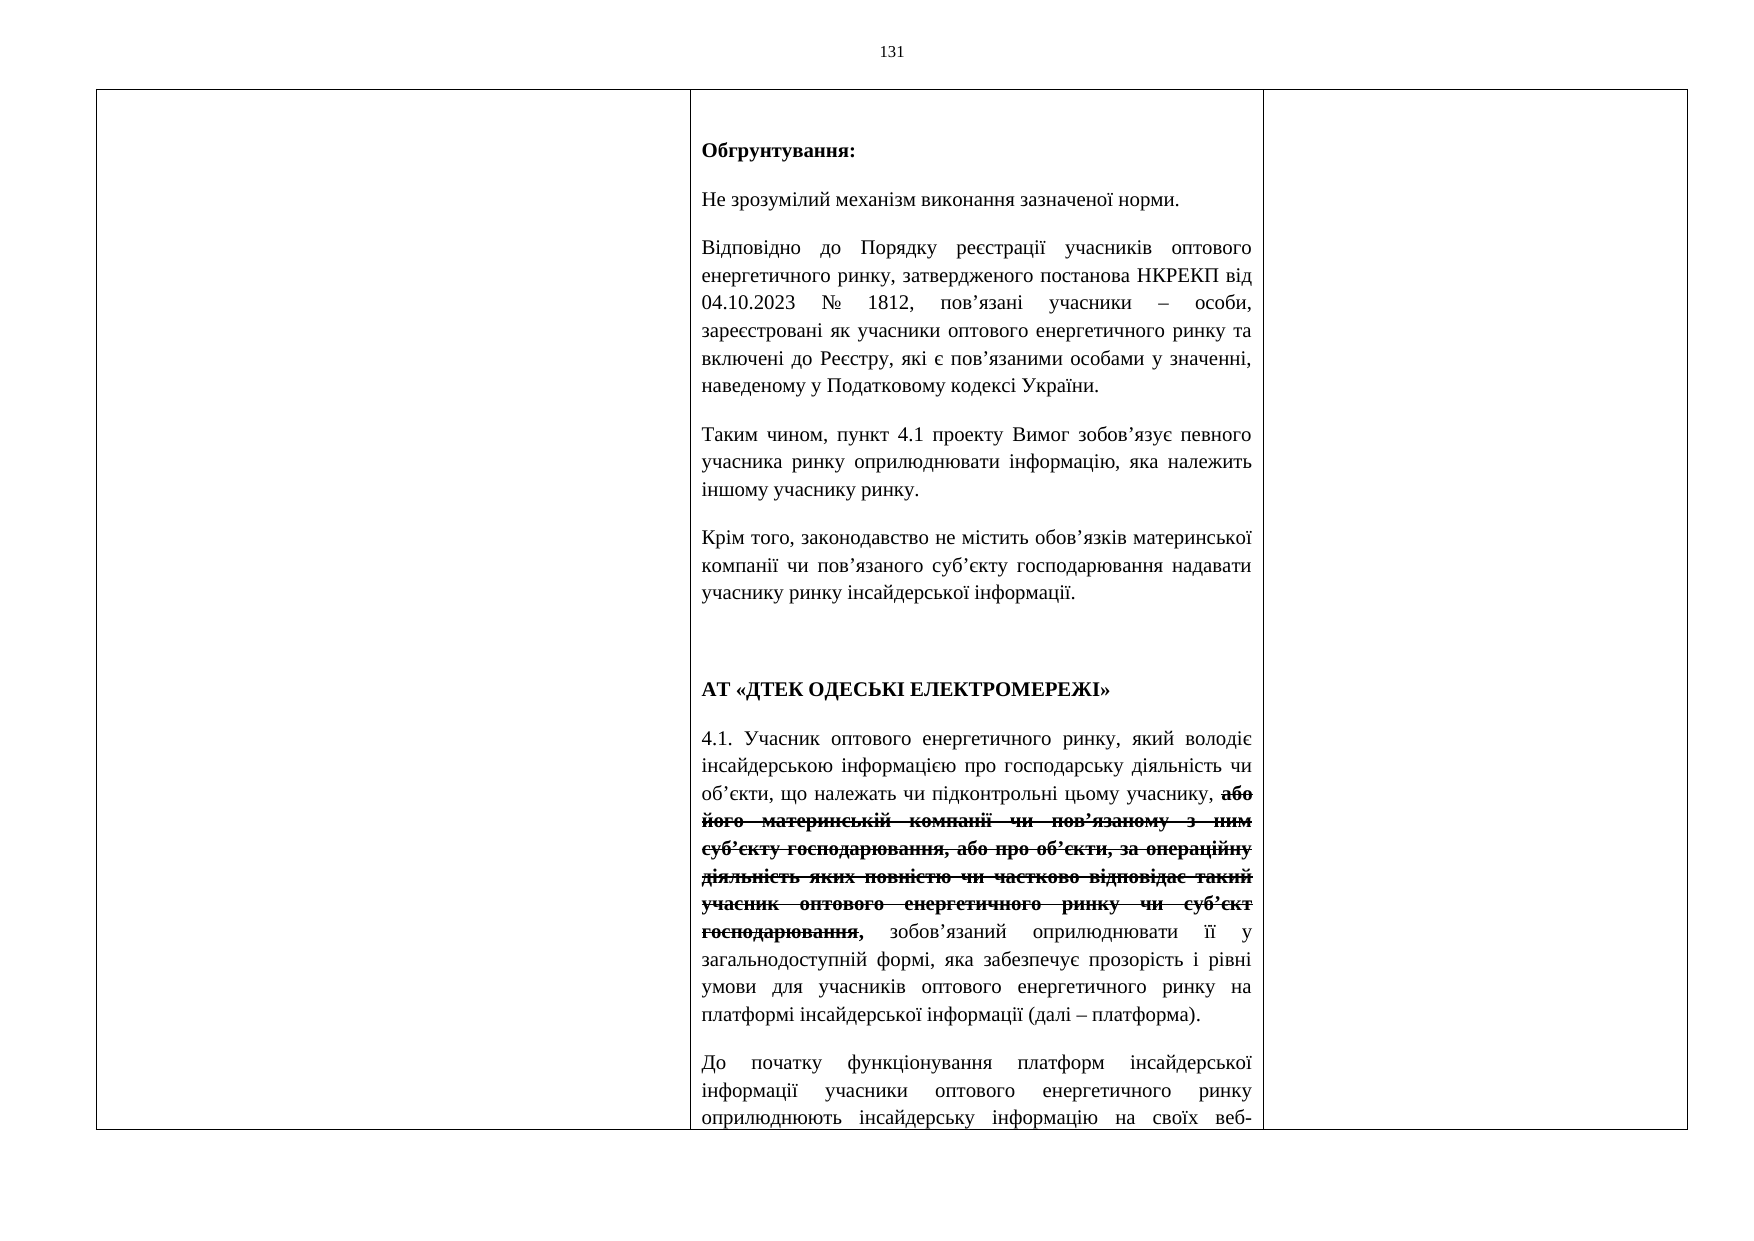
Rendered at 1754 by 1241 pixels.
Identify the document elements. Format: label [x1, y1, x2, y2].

table_cell [691, 90, 1263, 1129]
table_cell [1264, 90, 1687, 1129]
table_cell [97, 90, 690, 1129]
